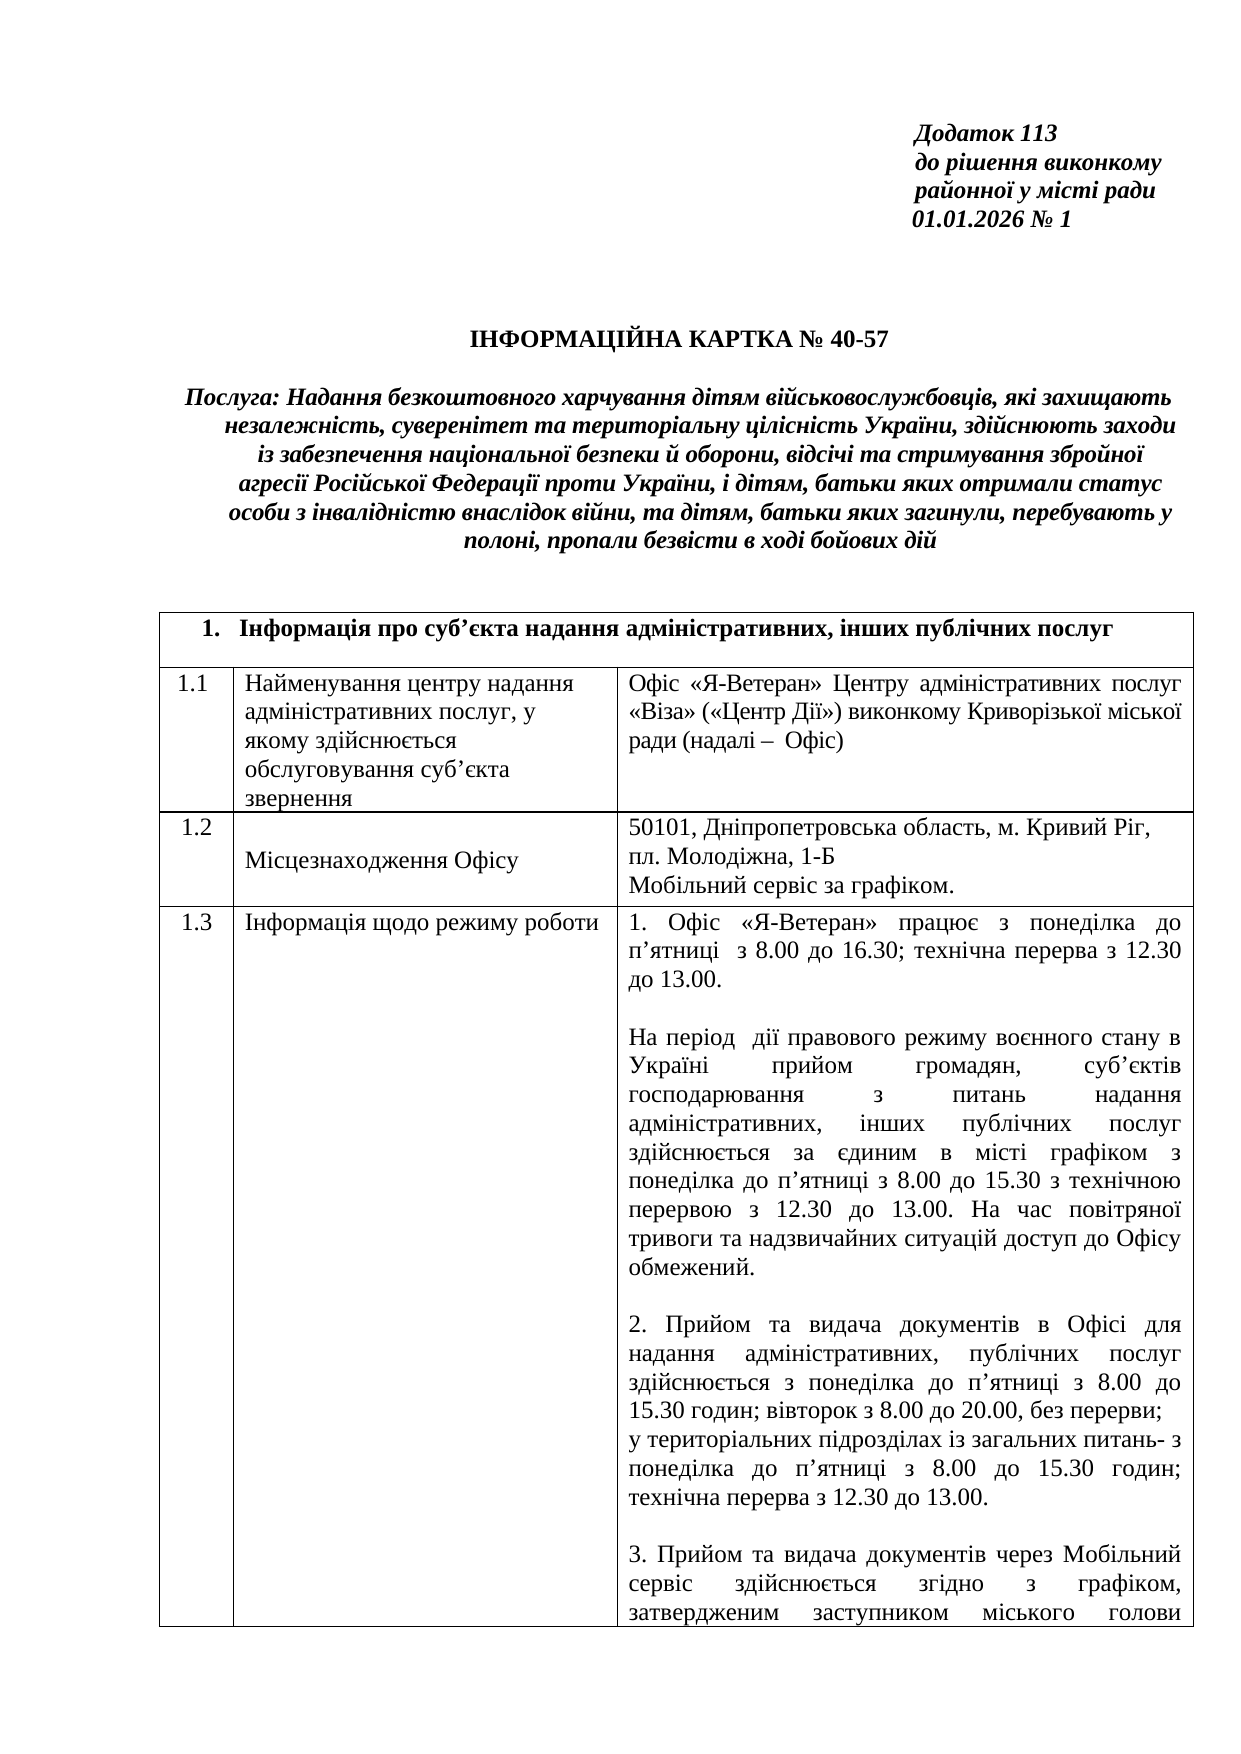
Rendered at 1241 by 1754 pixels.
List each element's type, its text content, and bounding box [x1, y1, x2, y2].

table_cell 1.2 [160, 813, 233, 906]
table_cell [234, 907, 617, 1626]
table_cell Офіс «Я-Ветеран» Центру адміністративних послуг «Віза» («Центр Дії») виконкому Криворізької міської ради (надалі – Офіс) [618, 668, 1193, 811]
table_cell 50101, Дніпропетровська область, м. Кривий Ріг, пл. Молодіжна, 1-Б Мобільний сервіс за графіком. [618, 813, 1193, 906]
table_cell Місцезнаходження Офісу [234, 813, 617, 906]
text Послуга: Надання безкоштовного харчування дітям військовослужбовців, які захищають незалежність, суверенітет та територіальну цілісність України, здійснюють заходи із забезпечення національної безпеки й оборони, відсічі та стримування збройної агресії Російської Федерації проти України, і дітям, батьки яких отримали статус особи з інвалідністю внаслідок війни, та дітям, батьки яких загинули, перебувають у полоні, пропали безвісти в ході бойових дій [177, 382, 1181, 554]
table_cell 1.1 [160, 668, 233, 811]
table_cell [618, 907, 1193, 1626]
text ІНФОРМАЦІЙНА КАРТКА № 40-57 [177, 324, 1181, 353]
table_cell 1.3 [160, 907, 233, 1626]
text Додаток 113 [915, 118, 1181, 147]
text до рішення виконкому [915, 147, 1181, 176]
text 01.01.2026 № 119. [177, 204, 1175, 233]
text районної у місті ради [915, 176, 1181, 204]
table_cell Найменування центру надання адміністративних послуг, у якому здійснюється обслуговування суб’єкта звернення [234, 668, 617, 811]
table_header Інформація про суб’єкта надання адміністративних, інших публічних послуг [160, 613, 1193, 667]
